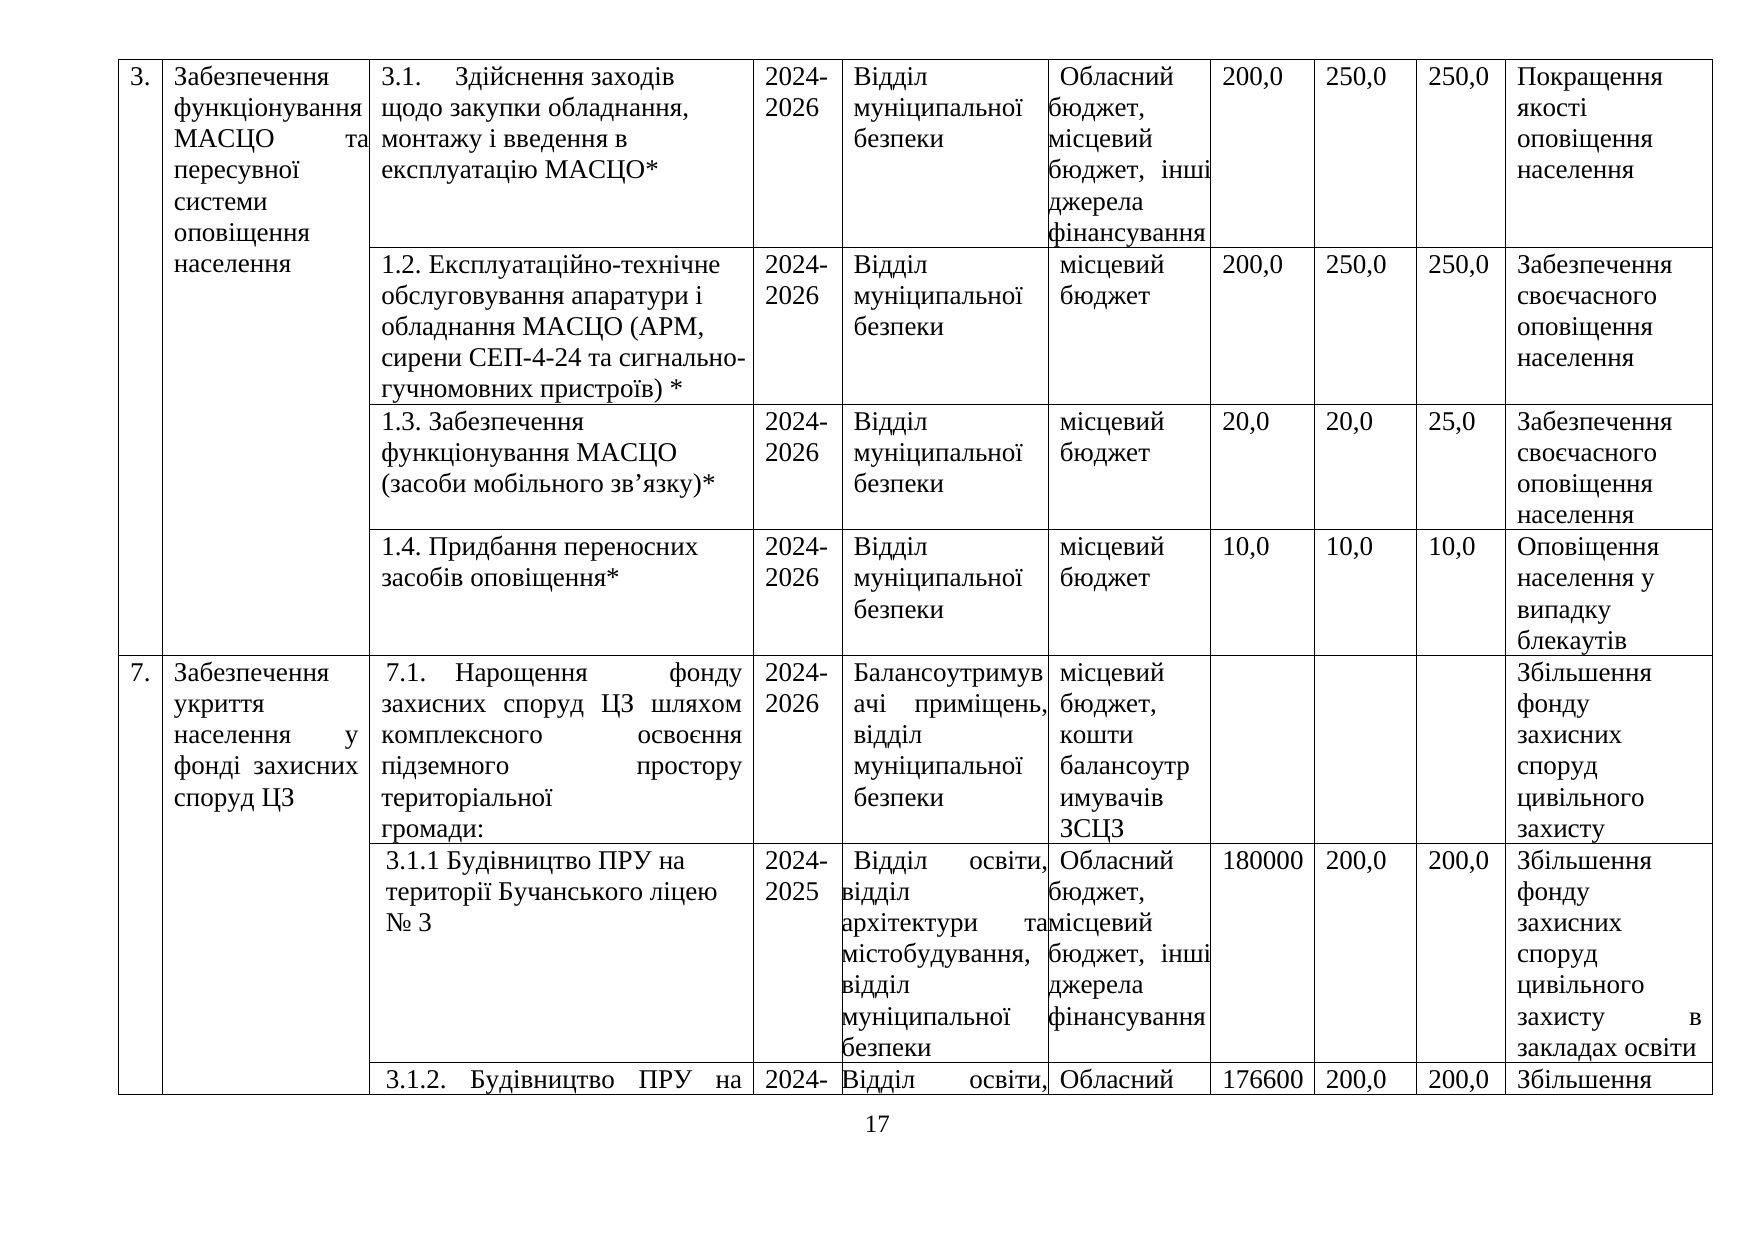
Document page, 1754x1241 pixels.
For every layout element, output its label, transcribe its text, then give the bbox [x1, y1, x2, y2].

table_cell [1049, 1063, 1210, 1094]
table_cell місцевий бюджет, кошти балансоутримувачів ЗСЦЗ [1049, 656, 1210, 843]
table_cell [119, 656, 162, 1094]
table_cell 200,0 [1417, 844, 1505, 1062]
table_cell Відділ муніципальної безпеки [843, 530, 1048, 655]
table_cell Обласний бюджет, місцевий бюджет, інші джерела фінансування [1049, 60, 1210, 247]
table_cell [370, 1063, 753, 1094]
table_cell місцевий бюджет [1049, 530, 1210, 655]
table_cell 200,0 [1211, 60, 1314, 247]
table_cell Покращення якості оповіщення населення [1506, 60, 1712, 247]
table_cell 1.2. Експлуатаційно-технічне обслуговування апаратури і обладнання МАСЦО (АРМ, сирени СЕП-4-24 та сигнально-гучномовних пристроїв) * [370, 248, 753, 404]
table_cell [1506, 1063, 1712, 1094]
table_cell 2024-2025 [754, 1063, 842, 1094]
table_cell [843, 1063, 1048, 1094]
table_cell [1211, 656, 1314, 843]
table_cell 10,0 [1315, 530, 1416, 655]
table_cell 200,0 [1211, 248, 1314, 404]
table_cell 200,0 [1417, 1063, 1505, 1094]
table_cell 3.1.1 Будівництво ПРУ на території Бучанського ліцею № 3 [370, 844, 753, 1062]
table_cell 10,0 [1211, 530, 1314, 655]
table_cell місцевий бюджет [1049, 248, 1210, 404]
table_cell 176600 [1211, 1063, 1314, 1094]
table_cell 180000 [1211, 844, 1314, 1062]
table_cell Забезпечення укриття населення у фонді захисних споруд ЦЗ [163, 656, 369, 1094]
table_cell 250,0 [1417, 248, 1505, 404]
table_cell 250,0 [1417, 60, 1505, 247]
table_cell 1.4. Придбання переносних засобів оповіщення* [370, 530, 753, 655]
table_cell Відділ освіти, відділ архітектури та містобудування, відділ муніципальної безпеки [843, 844, 1048, 1062]
table_cell 2024-2026 [754, 248, 842, 404]
table_cell 20,0 [1211, 405, 1314, 529]
table_cell [119, 60, 162, 655]
table_cell 25,0 [1417, 405, 1505, 529]
table_cell 2024-2025 [754, 844, 842, 1062]
table_cell 2024-2026 [754, 656, 842, 843]
table_cell 20,0 [1315, 405, 1416, 529]
table_cell Збільшення фонду захисних споруд цивільного захисту [1506, 656, 1712, 843]
table_cell Відділ муніципальної безпеки [843, 248, 1048, 404]
table_cell місцевий бюджет [1049, 405, 1210, 529]
table_cell Балансоутримувачі приміщень, відділ муніципальної безпеки [843, 656, 1048, 843]
table_cell Відділ муніципальної безпеки [843, 405, 1048, 529]
table_cell Збільшення фонду захисних споруд цивільного захисту в закладах освіти [1506, 844, 1712, 1062]
table_cell Здійснення заходів щодо закупки обладнання, монтажу і введення в експлуатацію МАСЦО* [370, 60, 753, 247]
table_cell [1315, 656, 1416, 843]
table_cell [1417, 656, 1505, 843]
table_cell Нарощення фонду захисних споруд ЦЗ шляхом комплексного освоєння підземного простору територіальної громади: [370, 656, 753, 843]
table_cell 10,0 [1417, 530, 1505, 655]
table_cell 1.3. Забезпечення функціонування МАСЦО (засоби мобільного зв’язку)* [370, 405, 753, 529]
table_cell Забезпечення своєчасного оповіщення населення [1506, 248, 1712, 404]
table_cell 200,0 [1315, 1063, 1416, 1094]
table_cell 2024-2026 [754, 530, 842, 655]
table_cell Обласний бюджет, місцевий бюджет, інші джерела фінансування [1049, 844, 1210, 1062]
table_cell Забезпечення функціонування МАСЦО та пересувної системи оповіщення населення [163, 60, 369, 655]
table_cell Забезпечення своєчасного оповіщення населення [1506, 405, 1712, 529]
table_cell 2024-2026 [754, 405, 842, 529]
table_cell 200,0 [1315, 844, 1416, 1062]
table_cell Відділ муніципальної безпеки [843, 60, 1048, 247]
table_cell 250,0 [1315, 60, 1416, 247]
table_cell 250,0 [1315, 248, 1416, 404]
table_cell Оповіщення населення у випадку блекаутів [1506, 530, 1712, 655]
table_cell 2024-2026 [754, 60, 842, 247]
